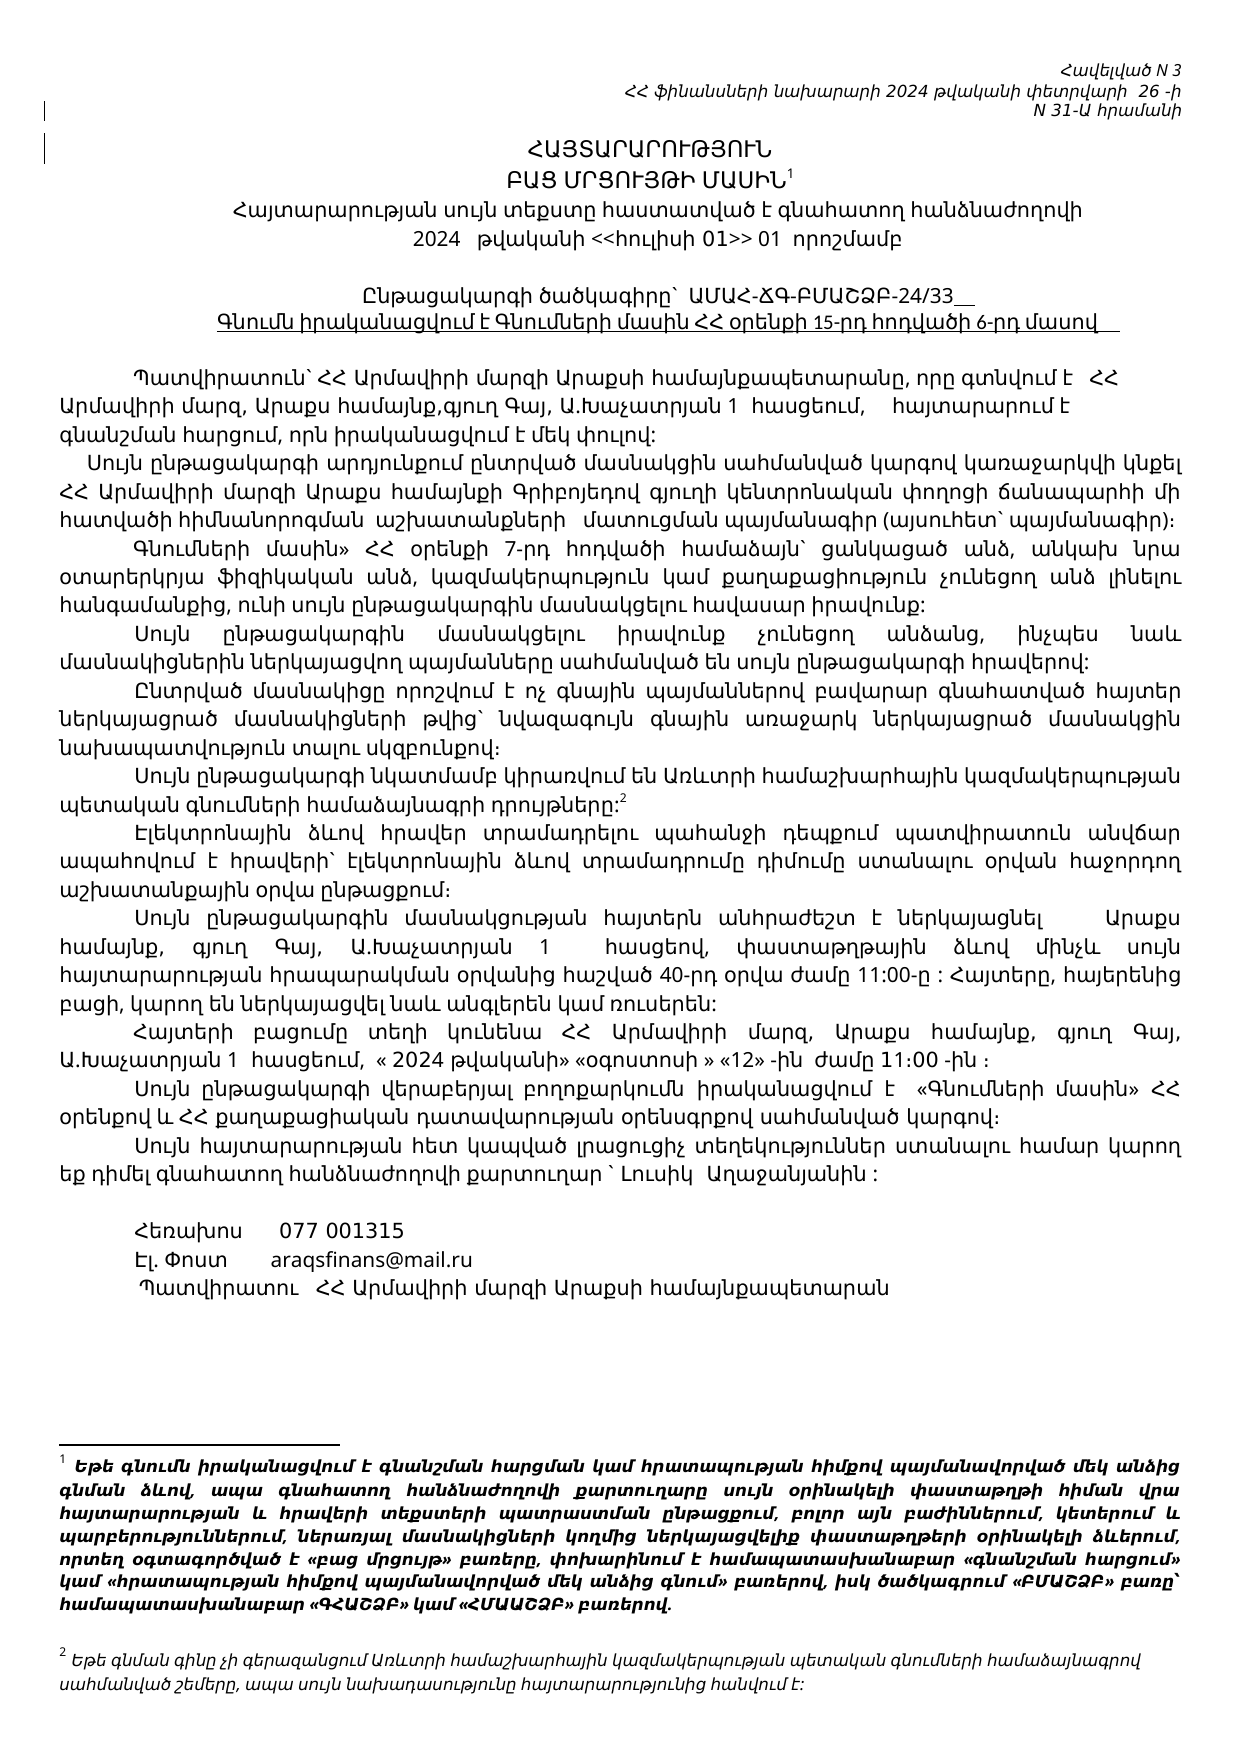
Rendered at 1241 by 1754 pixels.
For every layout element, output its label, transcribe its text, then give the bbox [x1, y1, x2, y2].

text Ընտրված մասնակիցը որոշվում է ոչ գնային պայմաններով բավարար գնահատված հայտեր ներկայացրած մասնակիցների թվից` նվազագույն գնային առաջարկ ներկայացրած մասնակցին նախապատվություն տալու սկզբունքով։ [59, 676, 1181, 761]
text Պատվիրատուն` ՀՀ Արմավիրի մարզի Արաքսի համայնքապետարանը, որը գտնվում է ՀՀ Արմավիրի մարզ, Արաքս համայնք,գյուղ Գայ, Ա.Խաչատրյան 1 հասցեում, հայտարարում է գնանշման հարցում, որն իրականացվում է մեկ փուլով: [59, 363, 1181, 448]
text Պատվիրատու ՀՀ Արմավիրի մարզի Արաքսի համայնքապետարան [59, 1273, 1181, 1302]
text Սույն հայտարարության հետ կապված լրացուցիչ տեղեկություններ ստանալու համար կարող եք դիմել գնահատող հանձնաժողովի քարտուղար ` Լուսիկ Աղաջանյանին : [59, 1131, 1181, 1188]
text Էլ. Փոստ araqsfinans@mail.ru [59, 1245, 1181, 1273]
text Ընթացակարգի ծածկագիրը` ԱՄԱՀ-ՃԳ-ԲՄԱՇՁԲ-24/33 [59, 281, 1181, 309]
text Էլեկտրոնային ձևով հրավեր տրամադրելու պահանջի դեպքում պատվիրատուն անվճար ապահովում է հրավերի` էլեկտրոնային ձևով տրամադրումը դիմումը ստանալու օրվան հաջորդող աշխատանքային օրվա ընթացքում։ [59, 818, 1181, 903]
text Հայտարարության սույն տեքստը հաստատված է գնահատող հանձնաժողովի [59, 196, 1181, 224]
text Սույն ընթացակարգի նկատմամբ կիրառվում են Առևտրի համաշխարհային կազմակերպության պետական գնումների համաձայնագրի դրույթները: [59, 761, 1181, 818]
text Գնումների մասին» ՀՀ օրենքի 7-րդ հոդվածի համաձայն` ցանկացած անձ, անկախ նրա օտարերկրյա ֆիզիկական անձ, կազմակերպություն կամ քաղաքացիություն չունեցող անձ լինելու հանգամանքից, ունի սույն ընթացակարգին մասնակցելու հավասար իրավունք: [59, 534, 1181, 619]
text Գնումն իրականացվում է Գնումների մասին ՀՀ օրենքի 15-րդ հոդվածի 6-րդ մասով [59, 309, 1181, 335]
text ՀՀ ֆինանսների նախարարի 2024 թվականի փետրվարի 26 -ի [59, 82, 1181, 101]
text ՀԱՅՏԱՐԱՐՈՒԹՅՈՒՆ [59, 133, 1182, 164]
text Հայտերի բացումը տեղի կունենա ՀՀ Արմավիրի մարզ, Արաքս համայնք, գյուղ Գայ, Ա.Խաչատրյան 1 հասցեում, « 2024 թվականի» «օգոստոսի » «12» -ին ժամը 11։00 -ին ։ [59, 1017, 1181, 1074]
text Սույն ընթացակարգին մասնակցելու իրավունք չունեցող անձանց, ինչպես նաև մասնակիցներին ներկայացվող պայմանները սահմանված են սույն ընթացակարգի հրավերով: [59, 619, 1181, 676]
text Հեռախոս 077 001315 [59, 1216, 1181, 1245]
text Սույն ընթացակարգին մասնակցության հայտերն անհրաժեշտ է ներկայացնել Արաքս համայնք, գյուղ Գայ, Ա.Խաչատրյան 1 հասցեով, փաստաթղթային ձևով մինչև սույն հայտարարության հրապարակման օրվանից հաշված 40-րդ օրվա ժամը 11:00-ը : Հայտերը, հայերենից բացի, կարող են ներկայացվել նաև անգլերեն կամ ռուսերեն: [59, 903, 1181, 1017]
text 2024 թվականի <<հուլիսի 01>> 01 որոշմամբ [59, 224, 1181, 252]
text Սույն ընթացակարգի արդյունքում ընտրված մասնակցին սահմանված կարգով կառաջարկվի կնքել ՀՀ Արմավիրի մարզի Արաքս համայնքի Գրիբոյեդով գյուղի կենտրոնական փողոցի ճանապարհի մի հատվածի հիմնանորոգման աշխատանքների մատուցման պայմանագիր (այսուհետ` պայմանագիր)։ [59, 448, 1181, 534]
text ԲԱՑ ՄՐՑՈՒՅԹԻ ՄԱՍԻՆ [59, 164, 1182, 196]
text Սույն ընթացակարգի վերաբերյալ բողոքարկումն իրականացվում է «Գնումների մասին» ՀՀ օրենքով և ՀՀ քաղաքացիական դատավարության օրենսգրքով սահմանված կարգով։ [59, 1074, 1181, 1131]
text Հավելված N 3 [59, 59, 1181, 82]
text N 31-Ա հրամանի [59, 101, 1182, 121]
